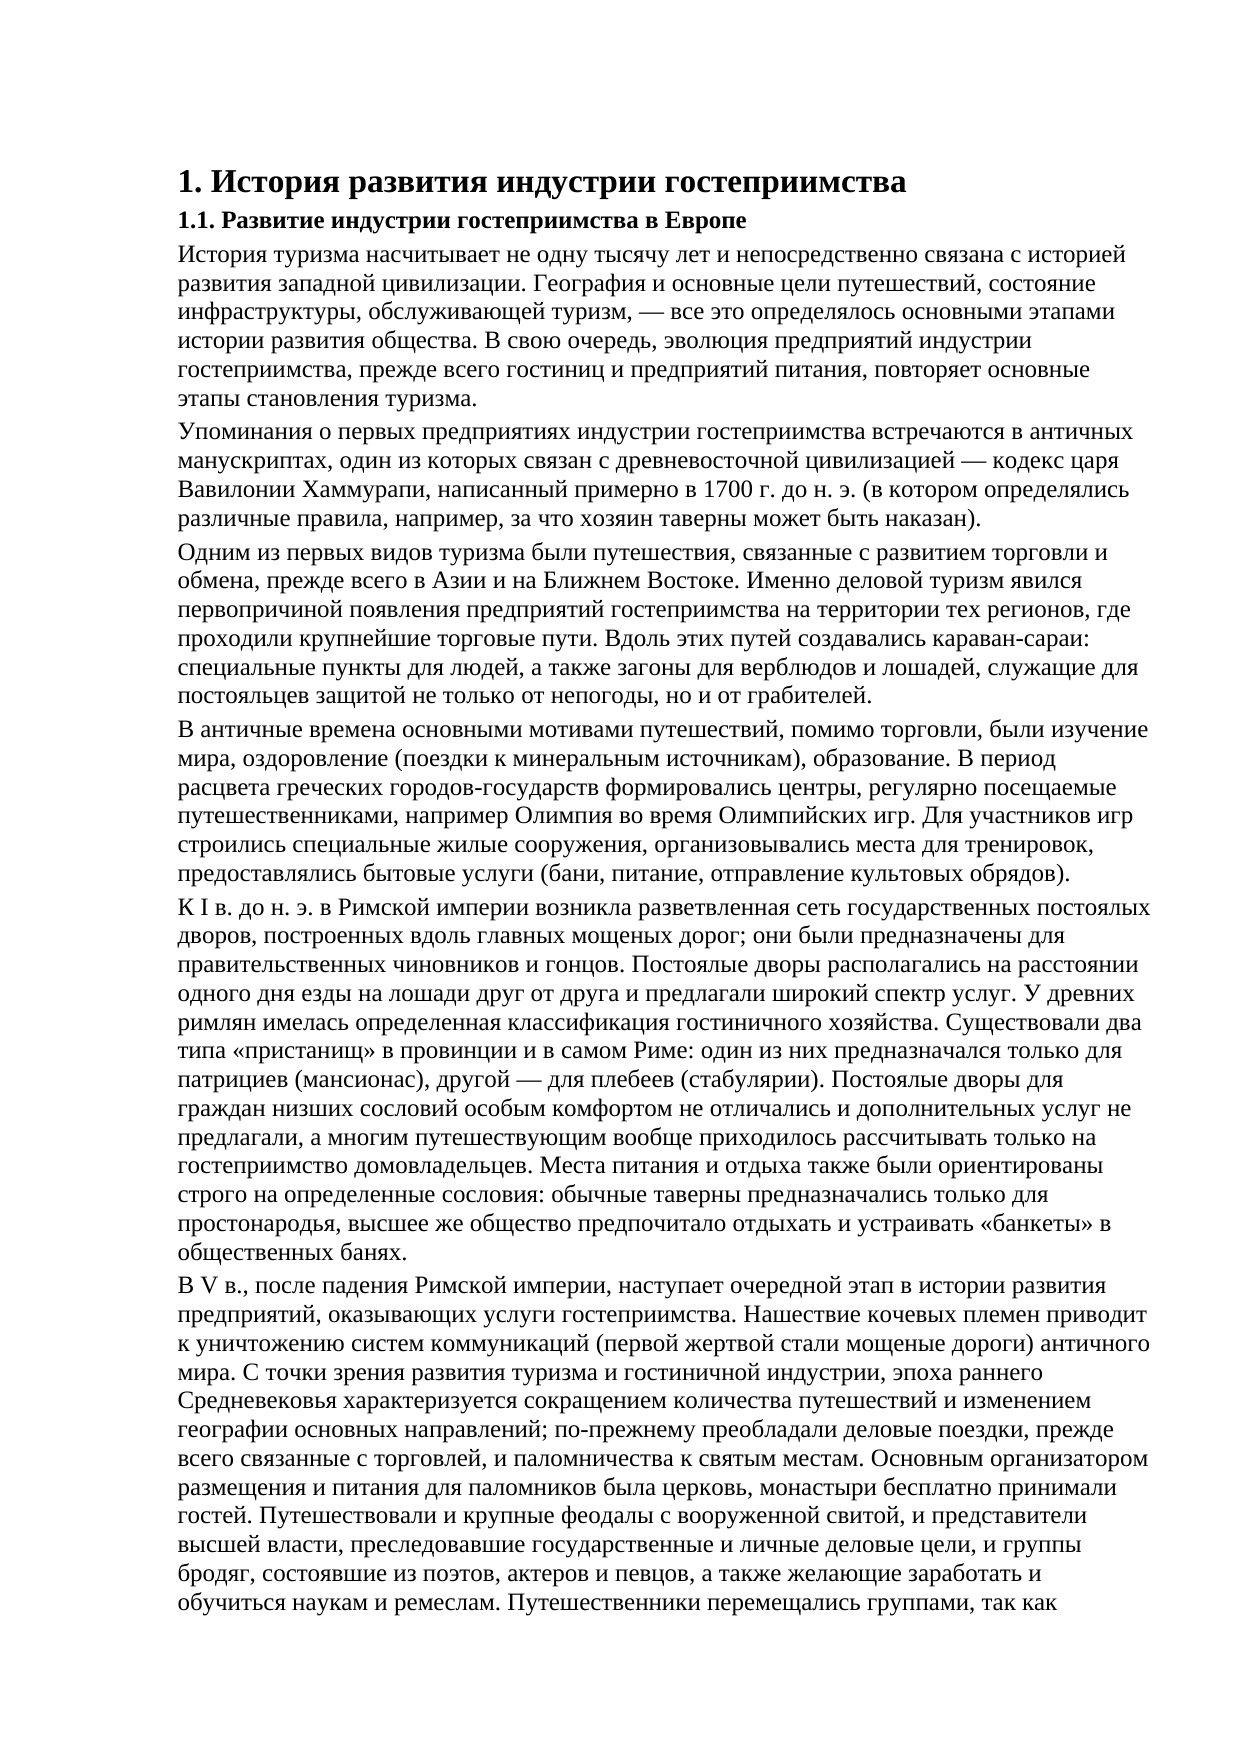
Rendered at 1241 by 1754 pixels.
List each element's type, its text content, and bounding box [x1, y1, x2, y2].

text 1. История развития индустрии гостеприимства [177, 162, 1152, 200]
text 1.1. Развитие индустрии гостеприимства в Европе [177, 205, 1152, 234]
text Одним из первых видов туризма были путешествия, связанные с развитием торговли и обмена, прежде всего в Азии и на Ближнем Востоке. Именно деловой туризм явился первопричиной появления предприятий гостеприимства на территории тех регионов, где проходили крупнейшие торговые пути. Вдоль этих путей создавались караван-сараи: специальные пункты для людей, а также загоны для верблюдов и лошадей, служащие для постояльцев защитой не только от непогоды, но и от грабителей. [177, 537, 1152, 709]
text Упоминания о первых предприятиях индустрии гостеприимства встречаются в античных манускриптах, один из которых связан с древневосточной цивилизацией — кодекс царя Вавилонии Хаммурапи, написанный примерно в . до н. э. (в котором определялись различные правила, например, за что хозяин таверны может быть наказан). [177, 416, 1152, 531]
text История туризма насчитывает не одну тысячу лет и непосредственно связана с историей развития западной цивилизации. География и основные цели путешествий, состояние инфраструктуры, обслуживающей туризм, — все это определялось основными этапами истории развития общества. В свою очередь, эволюция предприятий индустрии гостеприимства, прежде всего гостиниц и предприятий питания, повторяет основные этапы становления туризма. [177, 239, 1152, 411]
text В античные времена основными мотивами путешествий, помимо торговли, были изучение мира, оздоровление (поездки к минеральным источникам), образование. В период расцвета греческих городов-государств формировались центры, регулярно посещаемые путешественниками, например Олимпия во время Олимпийских игр. Для участников игр строились специальные жилые сооружения, организовывались места для тренировок, предоставлялись бытовые услуги (бани, питание, отправление культовых обрядов). [177, 714, 1152, 887]
text К I в. до н. э. в Римской империи возникла разветвленная сеть государственных постоялых дворов, построенных вдоль главных мощеных дорог; они были предназначены для правительственных чиновников и гонцов. Постоялые дворы располагались на расстоянии одного дня езды на лошади друг от друга и предлагали широкий спектр услуг. У древних римлян имелась определенная классификация гостиничного хозяйства. Существовали два типа «пристанищ» в провинции и в самом Риме: один из них предназначался только для патрициев (мансионас), другой — для плебеев (стабулярии). Постоялые дворы для граждан низших сословий особым комфортом не отличались и дополнительных услуг не предлагали, а многим путешествующим вообще приходилось рассчитывать только на гостеприимство домовладельцев. Места питания и отдыха также были ориентированы строго на определенные сословия: обычные таверны предназначались только для простонародья, высшее же общество предпочитало отдыхать и устраивать «банкеты» в общественных банях. [177, 892, 1152, 1266]
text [177, 1271, 1152, 1616]
